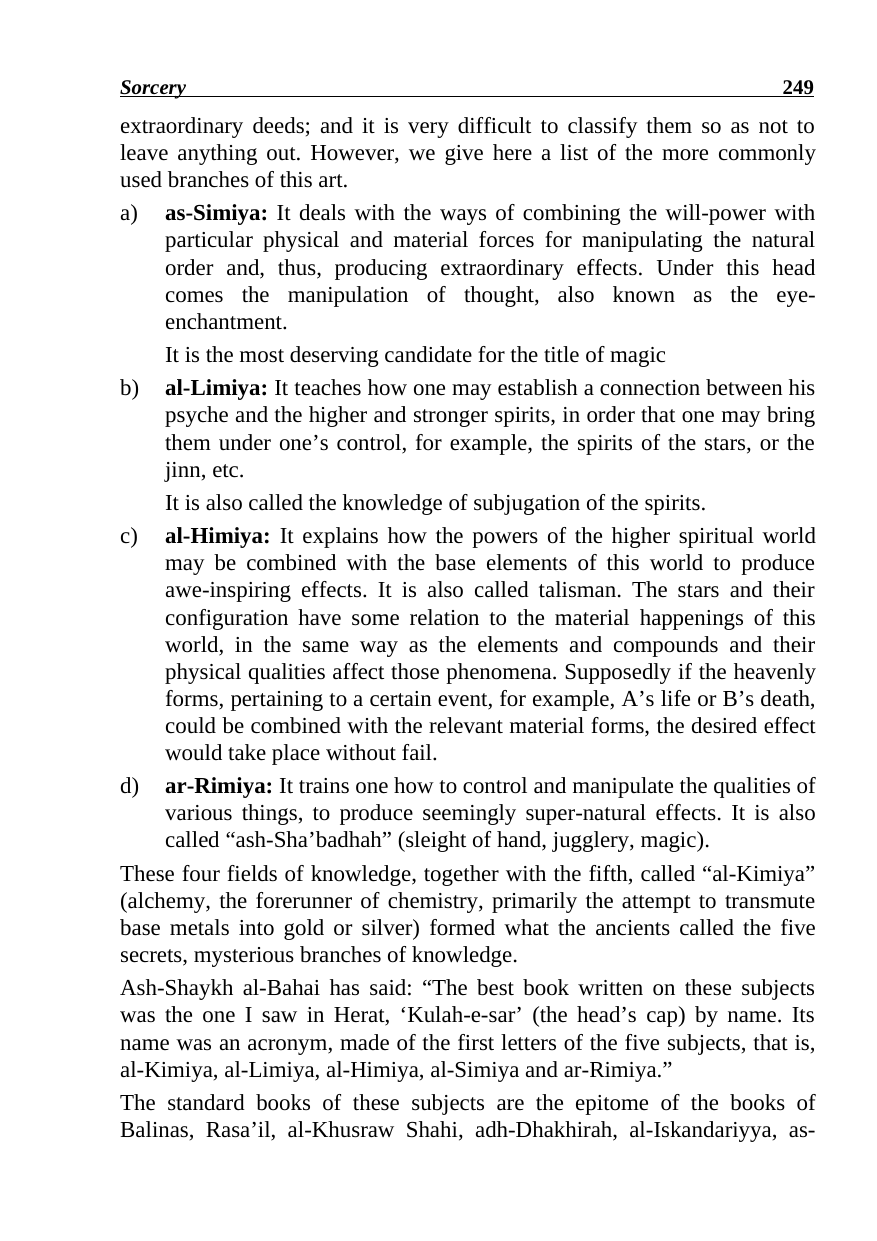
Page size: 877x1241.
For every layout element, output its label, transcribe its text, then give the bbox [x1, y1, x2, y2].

text b) al-Limiya: It teaches how one may establish a connection between his psyche and the higher and stronger spirits, in order that one may bring them under one’s control, for example, the spirits of the stars, or the jinn, etc. [120, 374, 817, 482]
text It is the most deserving candidate for the title of magic [120, 341, 817, 368]
text c) al-Himiya: It explains how the powers of the higher spiritual world may be combined with the base elements of this world to produce awe-inspiring effects. It is also called talisman. The stars and their configuration have some relation to the material happenings of this world, in the same way as the elements and compounds and their physical qualities affect those phenomena. Supposedly if the heavenly forms, pertaining to a certain event, for example, A’s life or B’s death, could be combined with the relevant material forms, the desired effect would take place without fail. [120, 522, 817, 766]
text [120, 1089, 817, 1143]
text These four fields of knowledge, together with the fifth, called “al-Kimiya” (alchemy, the forerunner of chemistry, primarily the attempt to transmute base metals into gold or silver) formed what the ancients called the five secrets, mysterious branches of knowledge. [120, 859, 817, 968]
text a) as-Simiya: It deals with the ways of combining the will-power with particular physical and material forces for manipulating the natural order and, thus, producing extraordinary effects. Under this head comes the manipulation of thought, also known as the eye-enchantment. [120, 199, 817, 334]
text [120, 112, 817, 193]
text d) ar-Rimiya: It trains one how to control and manipulate the qualities of various things, to produce seemingly super-natural effects. It is also called “ash-Sha’badhah” (sleight of hand, jugglery, magic). [120, 772, 817, 853]
text Ash-Shaykh al-Bahai has said: “The best book written on these subjects was the one I saw in Herat, ‘Kulah-e-sar’ (the head’s cap) by name. Its name was an acronym, made of the first letters of the five subjects, that is, al-Kimiya, al-Limiya, al-Himiya, al-Simiya and ar-Rimiya.” [120, 974, 817, 1082]
text It is also called the knowledge of subjugation of the spirits. [120, 489, 817, 516]
